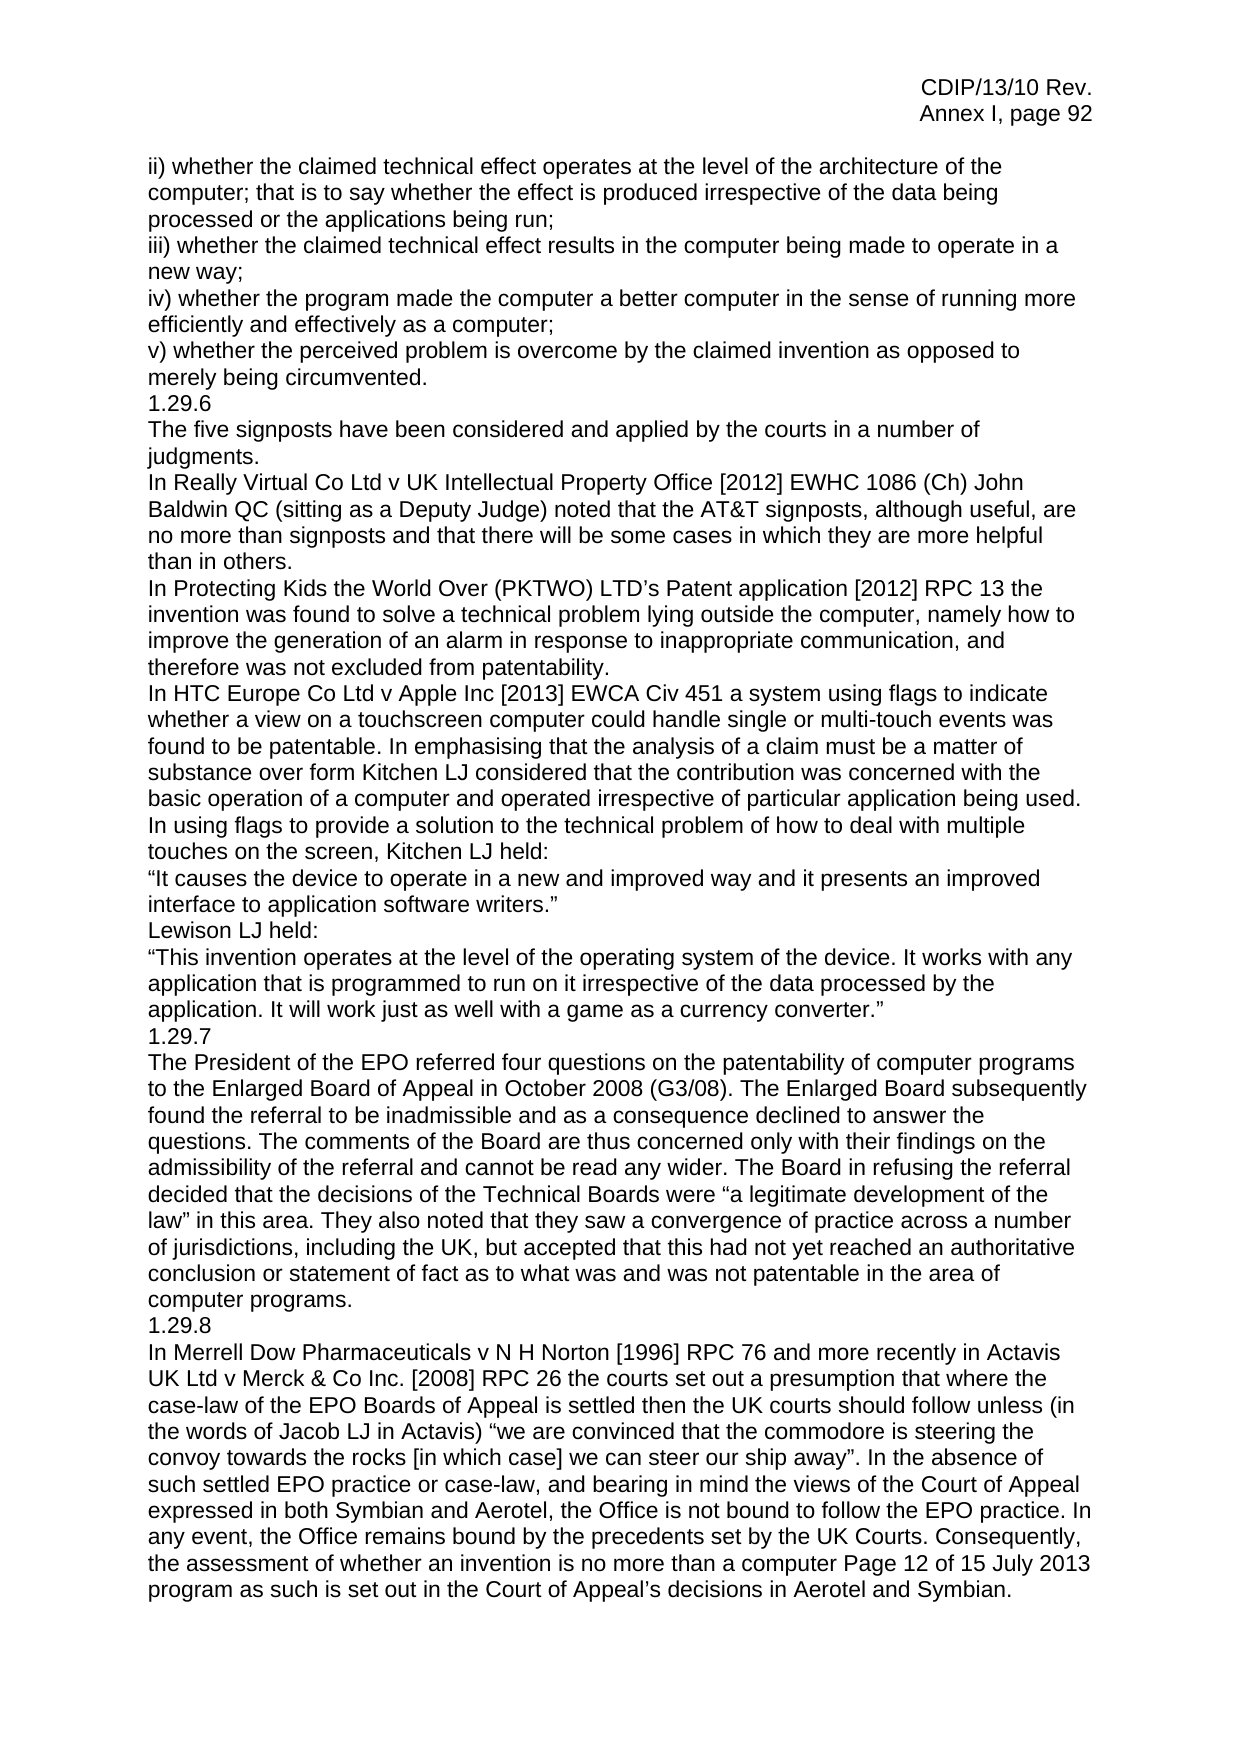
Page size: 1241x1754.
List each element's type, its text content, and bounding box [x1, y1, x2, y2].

text Lewison LJ held: [148, 917, 1093, 943]
text In Merrell Dow Pharmaceuticals v N H Norton [1996] RPC 76 and more recently in Actavis UK Ltd v Merck & Co Inc. [2008] RPC 26 the courts set out a presumption that where the case-law of the EPO Boards of Appeal is settled then the UK courts should follow unless (in the words of Jacob LJ in Actavis) “we are convinced that the commodore is steering the convoy towards the rocks [in which case] we can steer our ship away”. In the absence of such settled EPO practice or case-law, and bearing in mind the views of the Court of Appeal expressed in both Symbian and Aerotel, the Office is not bound to follow the EPO practice. In any event, the Office remains bound by the precedents set by the UK Courts. Consequently, the assessment of whether an invention is no more than a computer Page 12 of 15 July 2013 program as such is set out in the Court of Appeal’s decisions in Aerotel and Symbian. [148, 1339, 1093, 1602]
text In Protecting Kids the World Over (PKTWO) LTD’s Patent application [2012] RPC 13 the invention was found to solve a technical problem lying outside the computer, namely how to improve the generation of an alarm in response to inappropriate communication, and therefore was not excluded from patentability. [148, 574, 1093, 680]
text 1.29.7 [148, 1023, 1093, 1049]
text In Really Virtual Co Ltd v UK Intellectual Property Office [2012] EWHC 1086 (Ch) John Baldwin QC (sitting as a Deputy Judge) noted that the AT&T signposts, although useful, are no more than signposts and that there will be some cases in which they are more helpful than in others. [148, 469, 1093, 574]
text 1.29.6 [148, 390, 1093, 416]
text v) whether the perceived problem is overcome by the claimed invention as opposed to merely being circumvented. [148, 337, 1093, 390]
text “This invention operates at the level of the operating system of the device. It works with any application that is programmed to run on it irrespective of the data processed by the application. It will work just as well with a game as a currency converter.” [148, 943, 1093, 1023]
text The President of the EPO referred four questions on the patentability of computer programs to the Enlarged Board of Appeal in October 2008 (G3/08). The Enlarged Board subsequently found the referral to be inadmissible and as a consequence declined to answer the questions. The comments of the Board are thus concerned only with their findings on the admissibility of the referral and cannot be read any wider. The Board in refusing the referral decided that the decisions of the Technical Boards were “a legitimate development of the law” in this area. They also noted that they saw a convergence of practice across a number of jurisdictions, including the UK, but accepted that this had not yet reached an authoritative conclusion or statement of fact as to what was and was not patentable in the area of computer programs. [148, 1049, 1093, 1312]
text In HTC Europe Co Ltd v Apple Inc [2013] EWCA Civ 451 a system using flags to indicate whether a view on a touchscreen computer could handle single or multi-touch events was found to be patentable. In emphasising that the analysis of a claim must be a matter of substance over form Kitchen LJ considered that the contribution was concerned with the basic operation of a computer and operated irrespective of particular application being used. [148, 680, 1093, 812]
text The five signposts have been considered and applied by the courts in a number of judgments. [148, 416, 1093, 469]
text ii) whether the claimed technical effect operates at the level of the architecture of the computer; that is to say whether the effect is produced irrespective of the data being processed or the applications being run; [148, 153, 1093, 232]
text 1.29.8 [148, 1312, 1093, 1339]
text iv) whether the program made the computer a better computer in the sense of running more efficiently and effectively as a computer; [148, 285, 1093, 337]
text “It causes the device to operate in a new and improved way and it presents an improved interface to application software writers.” [148, 864, 1093, 917]
text iii) whether the claimed technical effect results in the computer being made to operate in a new way; [148, 232, 1093, 285]
text In using flags to provide a solution to the technical problem of how to deal with multiple touches on the screen, Kitchen LJ held: [148, 812, 1093, 864]
